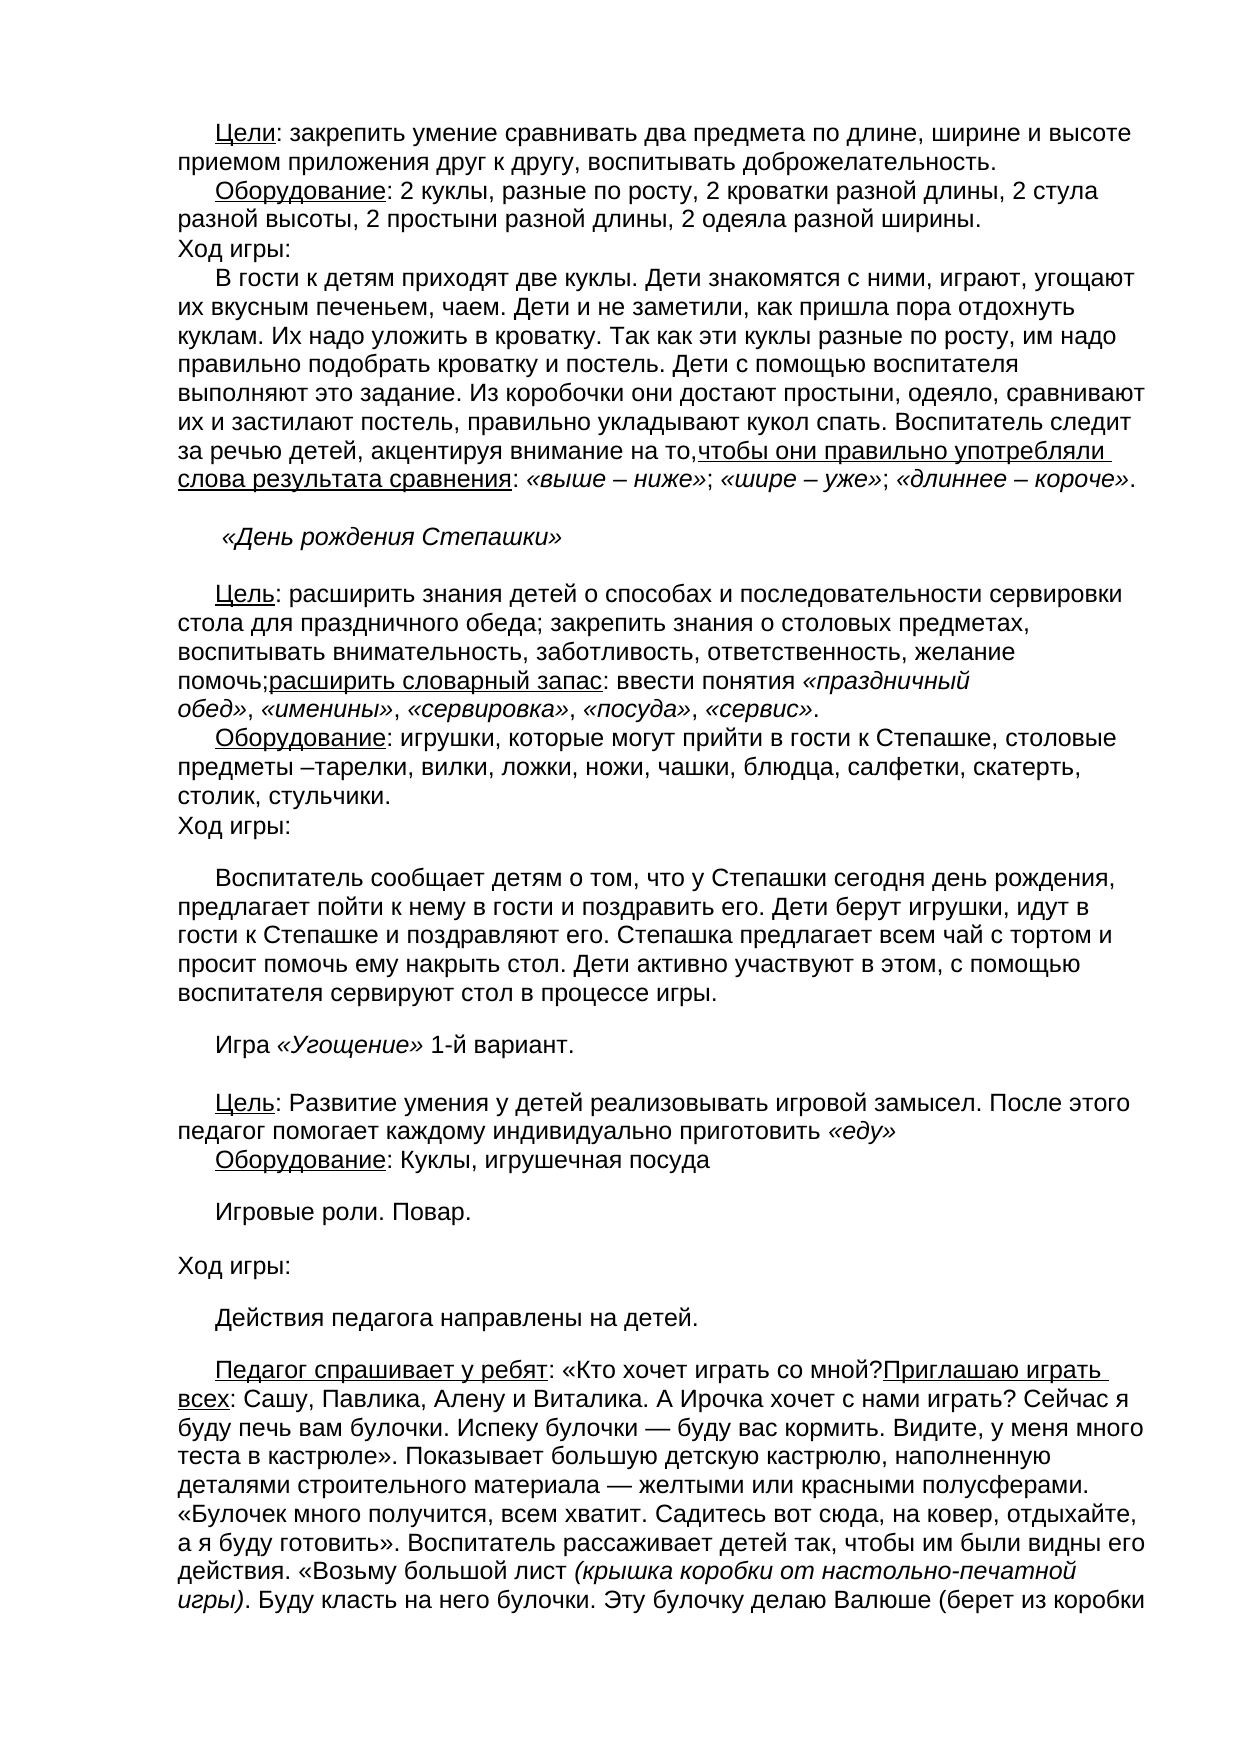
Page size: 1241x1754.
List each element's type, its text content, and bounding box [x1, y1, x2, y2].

text «День рождения Степашки» [177, 522, 1152, 551]
text Цель: Развитие умения у детей реализовывать игровой замысел. После этого педагог помогает каждому индивидуально приготовить «еду» [177, 1087, 1152, 1145]
text Игра «Угощение» 1-й вариант. [177, 1030, 1152, 1059]
text Ход игры: [177, 809, 1152, 839]
text Оборудование: Куклы, игрушечная посуда [177, 1145, 1152, 1174]
text Действия педагога направлены на детей. [177, 1303, 1152, 1332]
text Оборудование: игрушки, которые могут прийти в гости к Степашке, столовые предметы –тарелки, вилки, ложки, ножи, чашки, блюдца, салфетки, скатерть, столик, стульчики. [177, 723, 1152, 809]
text Цели: закрепить умение сравнивать два предмета по длине, ширине и высоте приемом приложения друг к другу, воспитывать доброжелательность. [177, 118, 1152, 176]
text Ход игры: [177, 233, 1152, 263]
text Игровые роли. Повар. [177, 1197, 1152, 1226]
text В гости к детям приходят две куклы. Дети знакомятся с ними, играют, угощают их вкусным печеньем, чаем. Дети и не заметили, как пришла пора отдохнуть куклам. Их надо уложить в кроватку. Так как эти куклы разные по росту, им надо правильно подобрать кроватку и постель. Дети с помощью воспитателя выполняют это задание. Из коробочки они достают простыни, одеяло, сравнивают их и застилают постель, правильно укладывают кукол спать. Воспитатель следит за речью детей, акцентируя внимание на то,чтобы они правильно употребляли слова результата сравнения: «выше – ниже»; «шире – уже»; «длиннее – короче». [177, 263, 1152, 493]
text Воспитатель сообщает детям о том, что у Степашки сегодня день рождения, предлагает пойти к нему в гости и поздравить его. Дети берут игрушки, идут в гости к Степашке и поздравляют его. Степашка предлагает всем чай с тортом и просит помочь ему накрыть стол. Дети активно участвуют в этом, с помощью воспитателя сервируют стол в процессе игры. [177, 863, 1152, 1007]
text Оборудование: 2 куклы, разные по росту, 2 кроватки разной длины, 2 стула разной высоты, 2 простыни разной длины, 2 одеяла разной ширины. [177, 176, 1152, 233]
text Цель: расширить знания детей о способах и последовательности сервировки стола для праздничного обеда; закрепить знания о столовых предметах, воспитывать внимательность, заботливость, ответственность, желание помочь;расширить словарный запас: ввести понятия «праздничный обед», «именины», «сервировка», «посуда», «сервис». [177, 579, 1152, 723]
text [177, 1355, 1152, 1614]
text Ход игры: [177, 1249, 1152, 1279]
